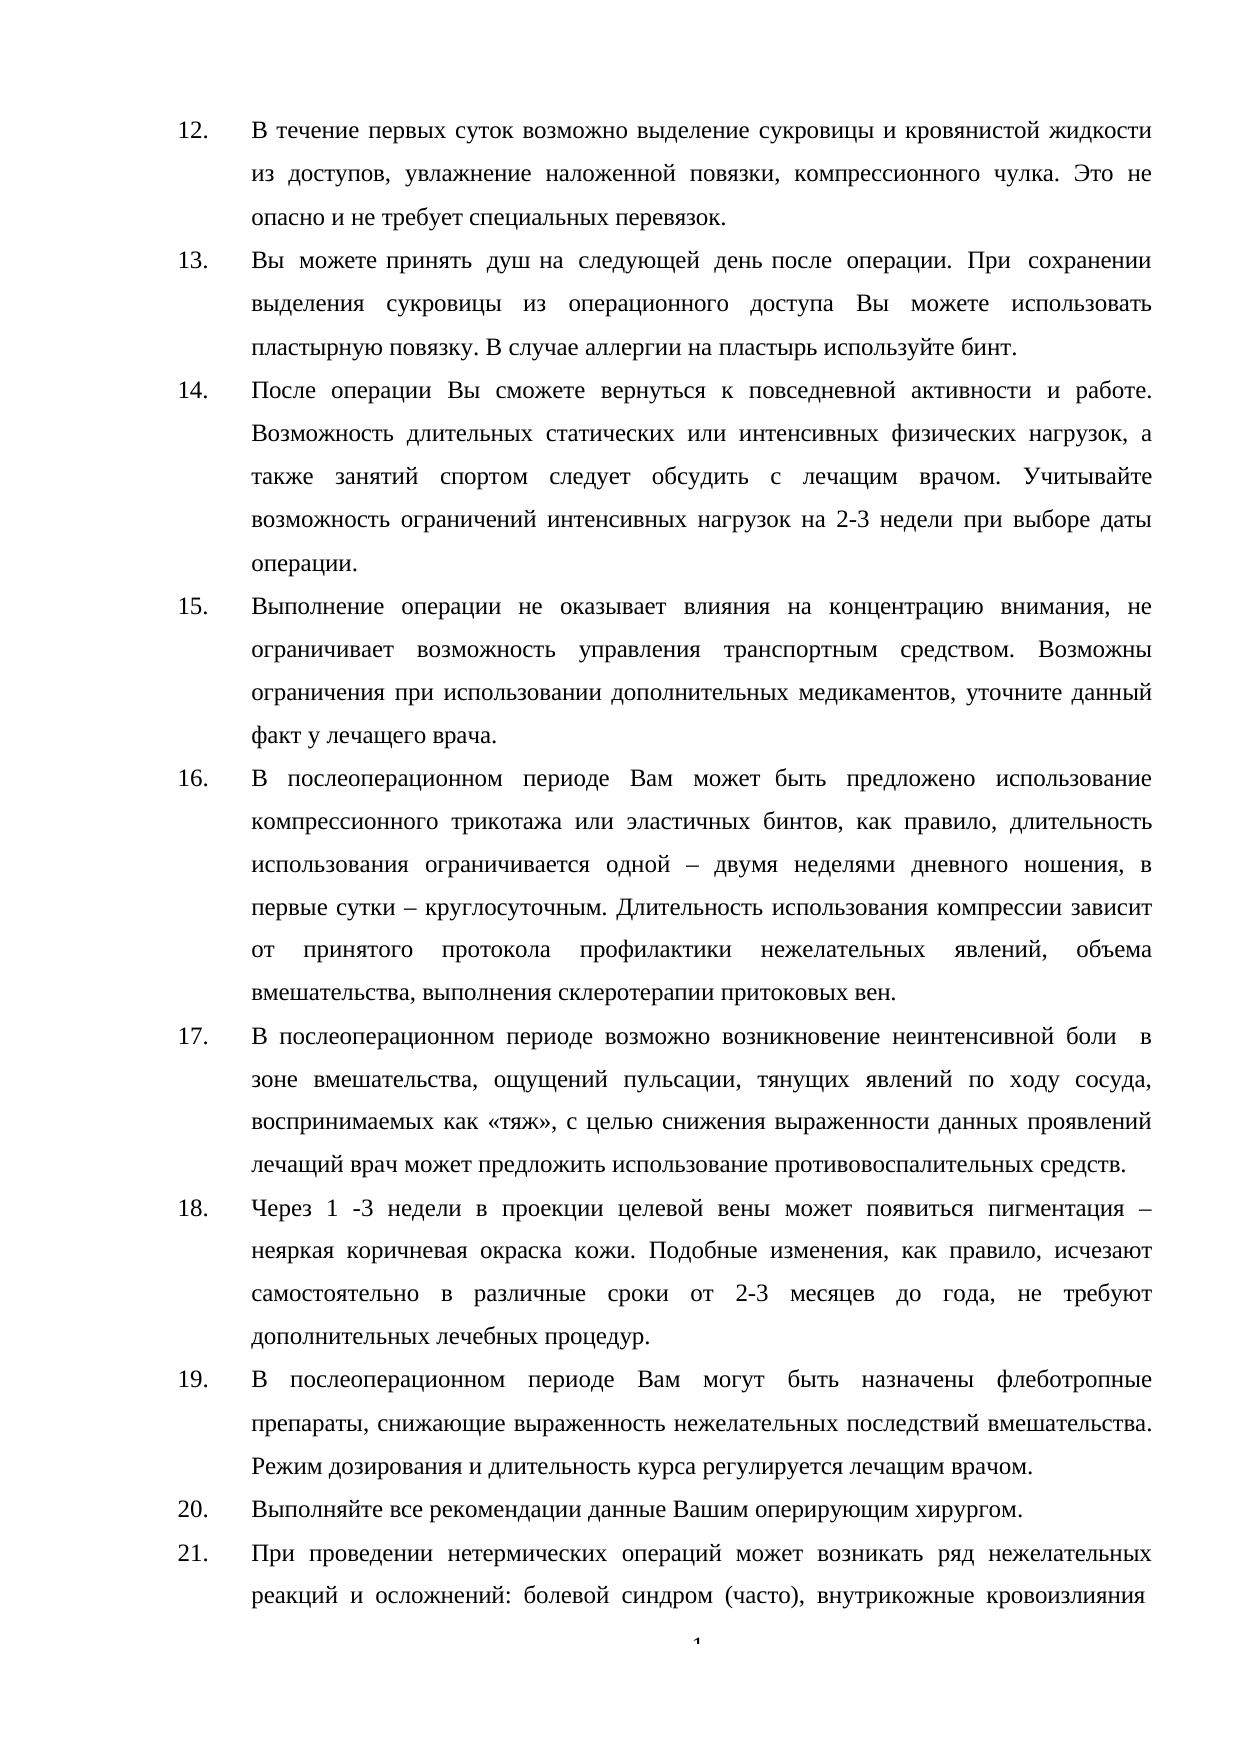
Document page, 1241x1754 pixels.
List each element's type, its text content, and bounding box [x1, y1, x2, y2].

list В послеоперационном периоде Вам могут быть назначены флеботропные препараты, снижающие выраженность нежелательных последствий вмешательства. Режим дозирования и длительность курса регулируется лечащим врачом. [177, 1364, 1152, 1479]
list Вы можете принять душ на следующей день после операции. При сохранении выделения сукровицы из операционного доступа Вы можете использовать пластырную повязку. В случае аллергии на пластырь используйте бинт. [177, 245, 1152, 360]
list В послеоперационном периоде Вам может быть предложено использование компрессионного трикотажа или эластичных бинтов, как правило, длительность использования ограничивается одной – двумя неделями дневного ношения, в первые сутки – круглосуточным. Длительность использования компрессии зависит от принятого протокола профилактики нежелательных явлений, объема вмешательства, выполнения склеротерапии притоковых вен. [177, 763, 1152, 1006]
list После операции Вы сможете вернуться к повседневной активности и работе. Возможность длительных статических или интенсивных физических нагрузок, а также занятий спортом следует обсудить с лечащим врачом. Учитывайте возможность ограничений интенсивных нагрузок на 2-3 недели при выборе даты операции. [177, 375, 1152, 576]
list Через 1 -3 недели в проекции целевой вены может появиться пигментация – неяркая коричневая окраска кожи. Подобные изменения, как правило, исчезают самостоятельно в различные сроки от 2-3 месяцев до года, не требуют дополнительных лечебных процедур. [177, 1193, 1152, 1350]
list В послеоперационном периоде возможно возникновение неинтенсивной боли в зоне вмешательства, ощущений пульсации, тянущих явлений по ходу сосуда, воспринимаемых как «тяж», с целью снижения выраженности данных проявлений лечащий врач может предложить использование противовоспалительных средств. [177, 1021, 1152, 1178]
list В течение первых суток возможно выделение сукровицы и кровянистой жидкости из доступов, увлажнение наложенной повязки, компрессионного чулка. Это не опасно и не требует специальных перевязок. [177, 115, 1152, 230]
list При проведении нетермических операций может возникать ряд нежелательных реакций и осложнений: болевой синдром (часто), внутрикожные кровоизлияния [177, 1538, 1152, 1609]
list Выполняйте все рекомендации данные Вашим оперирующим хирургом. [177, 1494, 1163, 1523]
list Выполнение операции не оказывает влияния на концентрацию внимания, не ограничивает возможность управления транспортным средством. Возможны ограничения при использовании дополнительных медикаментов, уточните данный факт у лечащего врача. [177, 591, 1152, 749]
